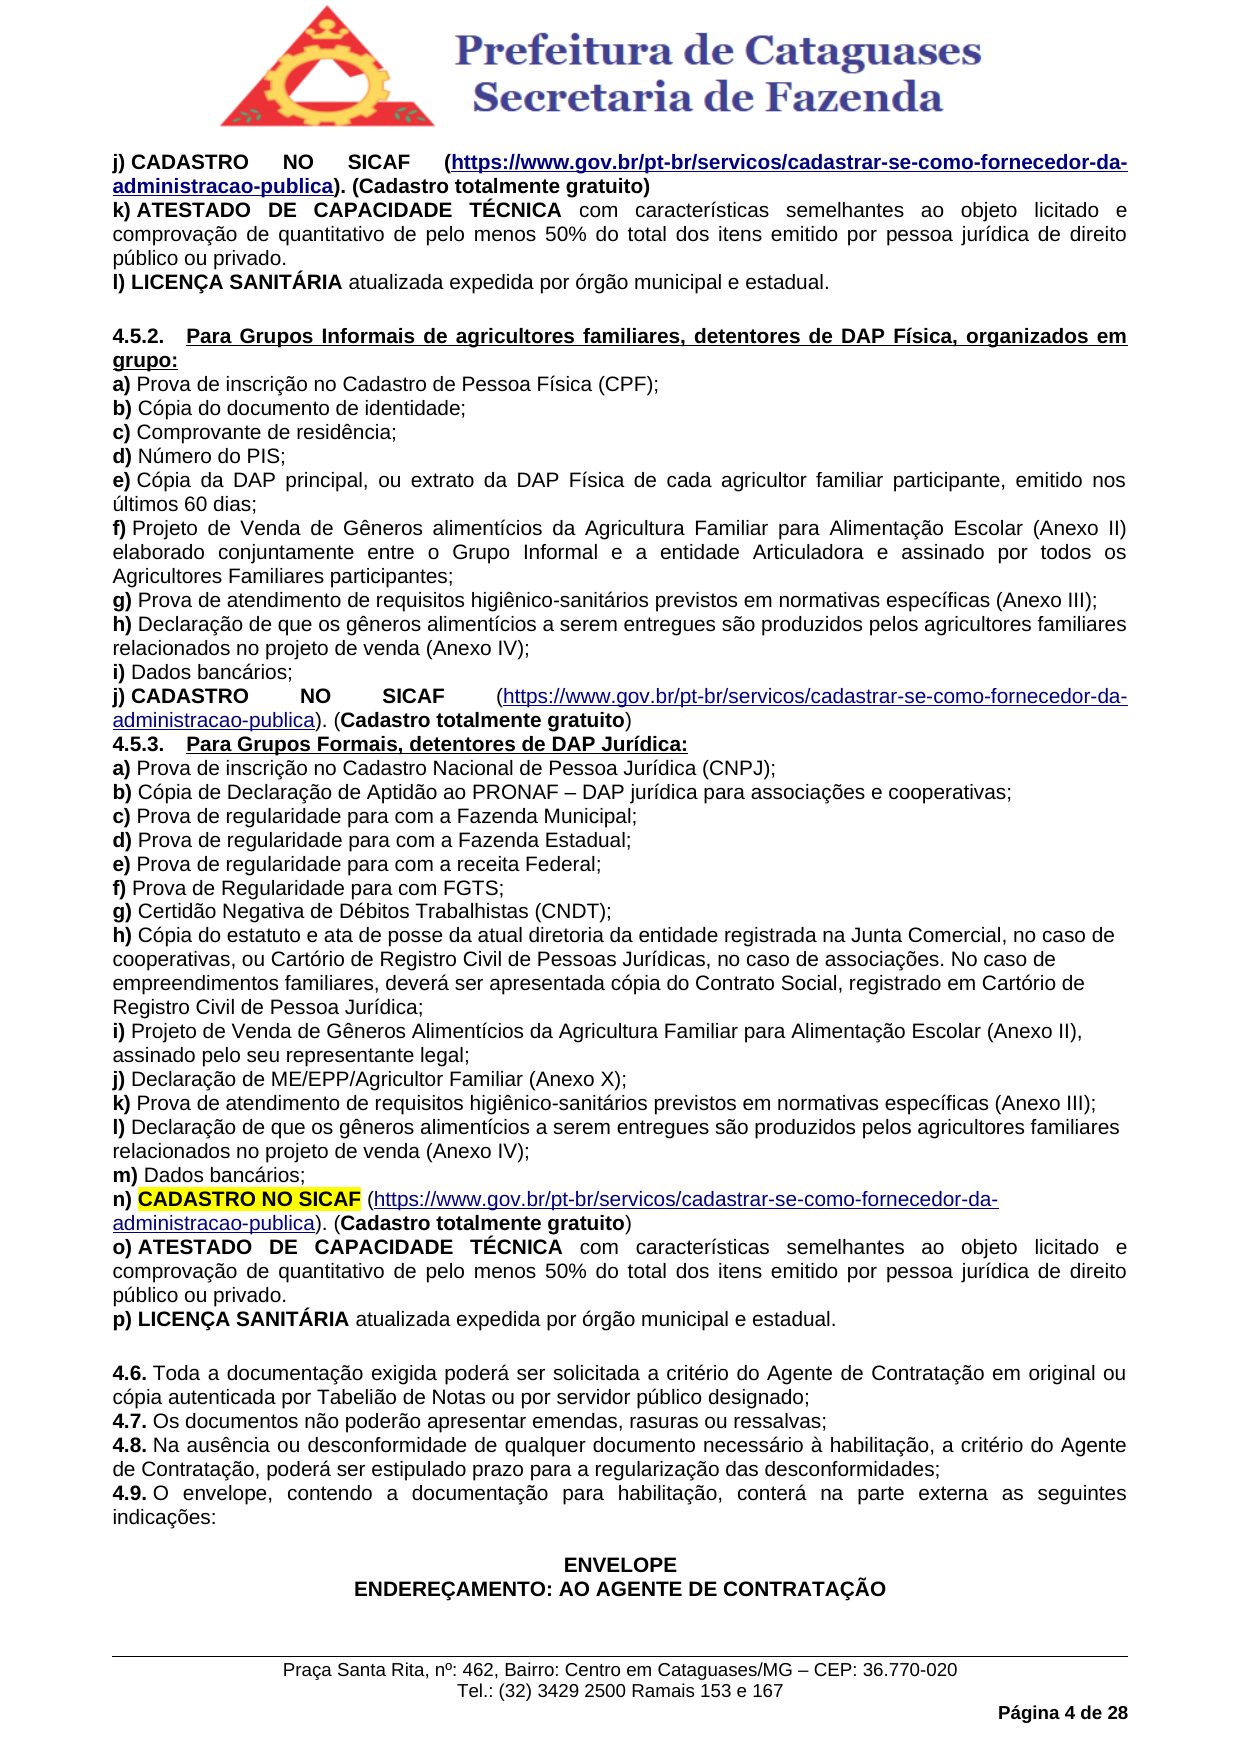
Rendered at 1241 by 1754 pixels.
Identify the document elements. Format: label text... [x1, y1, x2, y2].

list Prova de atendimento de requisitos higiênico-sanitários previstos em normativas específicas (Anexo III); [112, 588, 1128, 612]
list Os documentos não poderão apresentar emendas, rasuras ou ressalvas; [112, 1409, 1128, 1433]
list Prova de Regularidade para com FGTS; [112, 875, 1128, 899]
list O envelope, contendo a documentação para habilitação, conterá na parte externa as seguintes indicações: [112, 1481, 1128, 1529]
list ATESTADO DE CAPACIDADE TÉCNICA com características semelhantes ao objeto licitado e comprovação de quantitativo de pelo menos 50% do total dos itens emitido por pessoa jurídica de direito público ou privado. [112, 1235, 1128, 1307]
list Prova de regularidade para com a receita Federal; [112, 851, 1128, 875]
list CADASTRO NO SICAF (https://www.gov.br/pt-br/servicos/cadastrar-se-como-fornecedor-da-administracao-publica). (Cadastro totalmente gratuito) [112, 150, 1128, 198]
list ATESTADO DE CAPACIDADE TÉCNICA com características semelhantes ao objeto licitado e comprovação de quantitativo de pelo menos 50% do total dos itens emitido por pessoa jurídica de direito público ou privado. [112, 198, 1128, 270]
list Declaração de ME/EPP/Agricultor Familiar (Anexo X); [112, 1067, 1128, 1091]
list Cópia do estatuto e ata de posse da atual diretoria da entidade registrada na Junta Comercial, no caso de cooperativas, ou Cartório de Registro Civil de Pessoas Jurídicas, no caso de associações. No caso de empreendimentos familiares, deverá ser apresentada cópia do Contrato Social, registrado em Cartório de Registro Civil de Pessoa Jurídica; [112, 923, 1128, 1019]
list Para Grupos Informais de agricultores familiares, detentores de DAP Física, organizados em grupo: [112, 324, 1128, 372]
list Declaração de que os gêneros alimentícios a serem entregues são produzidos pelos agricultores familiares relacionados no projeto de venda (Anexo IV); [112, 612, 1128, 660]
list Prova de inscrição no Cadastro Nacional de Pessoa Jurídica (CNPJ); [112, 756, 1128, 779]
text ENVELOPE [112, 1553, 1128, 1577]
list Cópia do documento de identidade; [112, 396, 1128, 420]
list Toda a documentação exigida poderá ser solicitada a critério do Agente de Contratação em original ou cópia autenticada por Tabelião de Notas ou por servidor público designado; [112, 1361, 1128, 1409]
list CADASTRO NO SICAF (https://www.gov.br/pt-br/servicos/cadastrar-se-como-fornecedor-da-administracao-publica). (Cadastro totalmente gratuito) [112, 684, 1128, 732]
list Número do PIS; [112, 444, 1128, 468]
list Certidão Negativa de Débitos Trabalhistas (CNDT); [112, 899, 1128, 923]
list LICENÇA SANITÁRIA atualizada expedida por órgão municipal e estadual. [112, 270, 1128, 294]
list CADASTRO NO SICAF (https://www.gov.br/pt-br/servicos/cadastrar-se-como-fornecedor-da-administracao-publica). (Cadastro totalmente gratuito) [112, 1187, 1128, 1235]
list Para Grupos Formais, detentores de DAP Jurídica: [112, 732, 1128, 756]
picture [165, 0, 1075, 148]
list Prova de regularidade para com a Fazenda Estadual; [112, 827, 1128, 851]
list Dados bancários; [112, 660, 1128, 684]
list Projeto de Venda de Gêneros alimentícios da Agricultura Familiar para Alimentação Escolar (Anexo II) elaborado conjuntamente entre o Grupo Informal e a entidade Articuladora e assinado por todos os Agricultores Familiares participantes; [112, 516, 1128, 588]
list Prova de atendimento de requisitos higiênico-sanitários previstos em normativas específicas (Anexo III); [112, 1091, 1128, 1115]
list Prova de inscrição no Cadastro de Pessoa Física (CPF); [112, 372, 1128, 396]
list Na ausência ou desconformidade de qualquer documento necessário à habilitação, a critério do Agente de Contratação, poderá ser estipulado prazo para a regularização das desconformidades; [112, 1433, 1128, 1481]
list Cópia de Declaração de Aptidão ao PRONAF – DAP jurídica para associações e cooperativas; [112, 779, 1128, 803]
list Dados bancários; [112, 1163, 1128, 1187]
list Cópia da DAP principal, ou extrato da DAP Física de cada agricultor familiar participante, emitido nos últimos 60 dias; [112, 468, 1128, 516]
list LICENÇA SANITÁRIA atualizada expedida por órgão municipal e estadual. [112, 1307, 1128, 1331]
list Comprovante de residência; [112, 420, 1128, 444]
list Prova de regularidade para com a Fazenda Municipal; [112, 803, 1128, 827]
list Declaração de que os gêneros alimentícios a serem entregues são produzidos pelos agricultores familiares relacionados no projeto de venda (Anexo IV); [112, 1115, 1128, 1163]
text ENDEREÇAMENTO: AO AGENTE DE CONTRATAÇÃO [112, 1577, 1128, 1601]
list Projeto de Venda de Gêneros Alimentícios da Agricultura Familiar para Alimentação Escolar (Anexo II), assinado pelo seu representante legal; [112, 1019, 1128, 1067]
